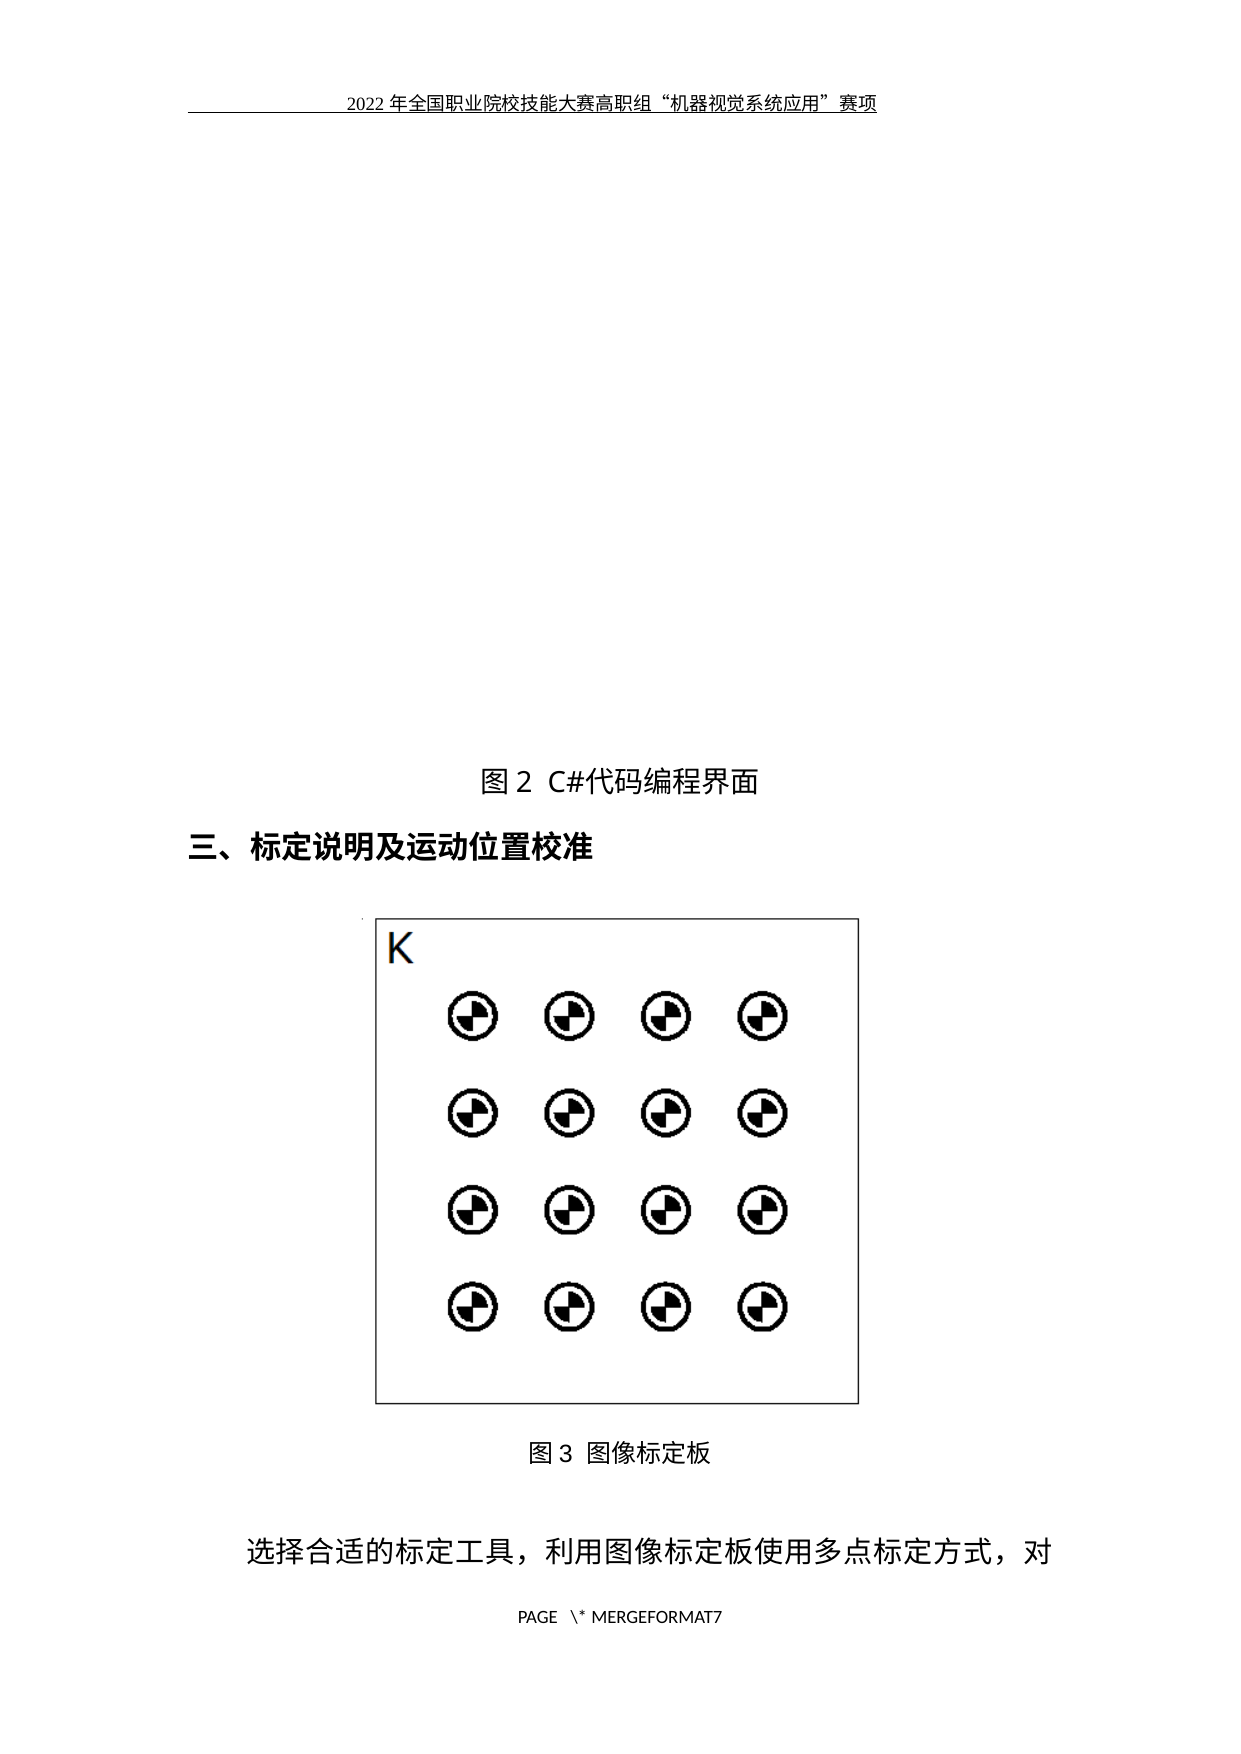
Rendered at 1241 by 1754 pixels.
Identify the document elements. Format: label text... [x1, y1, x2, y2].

text 图2 C#代码编程界面 [187, 747, 1053, 812]
picture [361, 899, 879, 1417]
text 三、标定说明及运动位置校准 [187, 812, 1053, 877]
text 图3 图像标定板 [187, 1419, 1053, 1484]
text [187, 1517, 1053, 1582]
